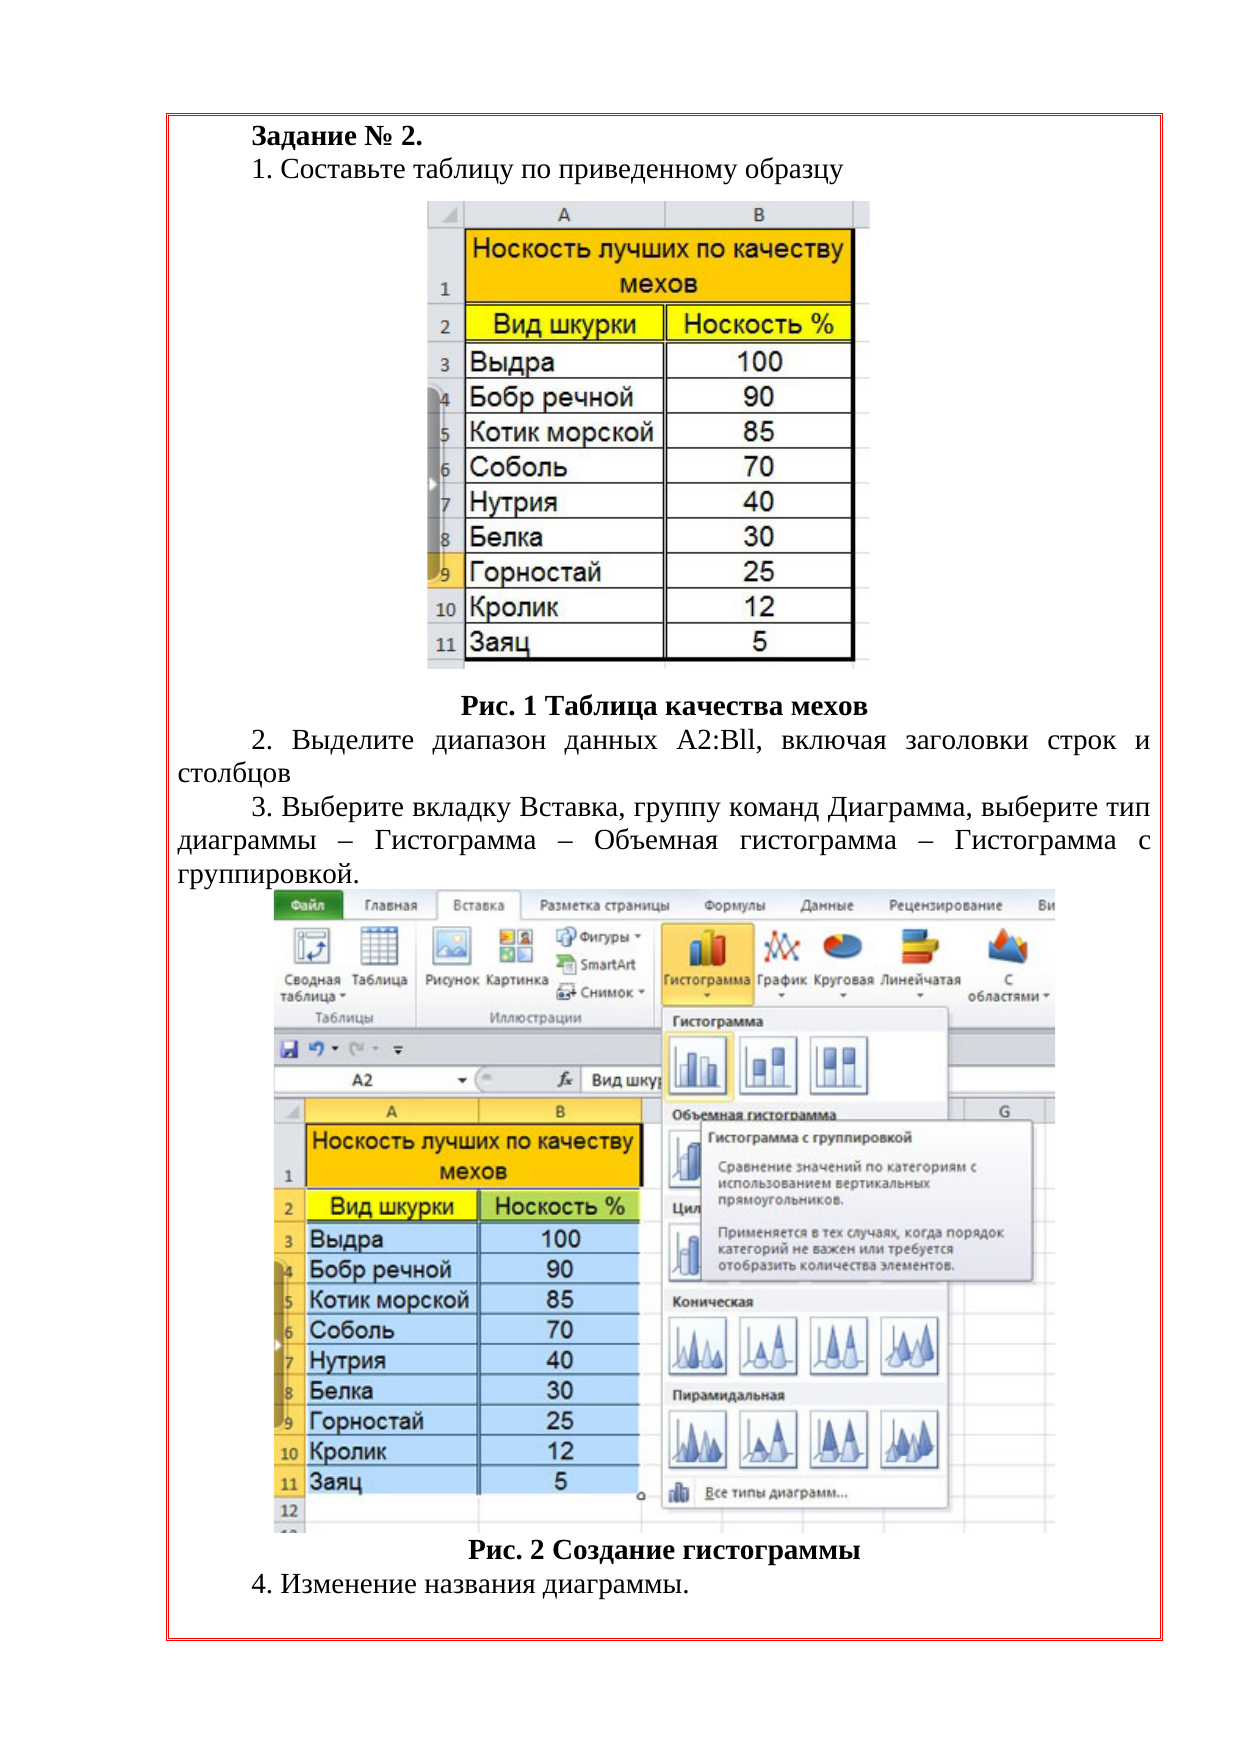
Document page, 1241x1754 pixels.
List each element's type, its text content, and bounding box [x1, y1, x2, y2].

text Рис. 1 Таблица качества мехов [177, 688, 1152, 722]
text 3. Выберите вкладку Вставка, группу команд Диаграмма, выберите тип диаграммы – Гистограмма – Объемная гистограмма – Гистограмма с группировкой. [177, 789, 1152, 889]
text Задание № 2. [177, 118, 1152, 152]
picture [427, 201, 870, 669]
text Рис. 2 Создание гистограммы [177, 1532, 1152, 1566]
picture [273, 889, 1055, 1533]
text 1. Составьте таблицу по приведенному образцу [177, 152, 1152, 185]
text 4. Изменение названия диаграммы. [177, 1566, 1152, 1599]
text 2. Выделите диапазон данных А2:Вll, включая заголовки строк и столбцов [177, 722, 1152, 789]
